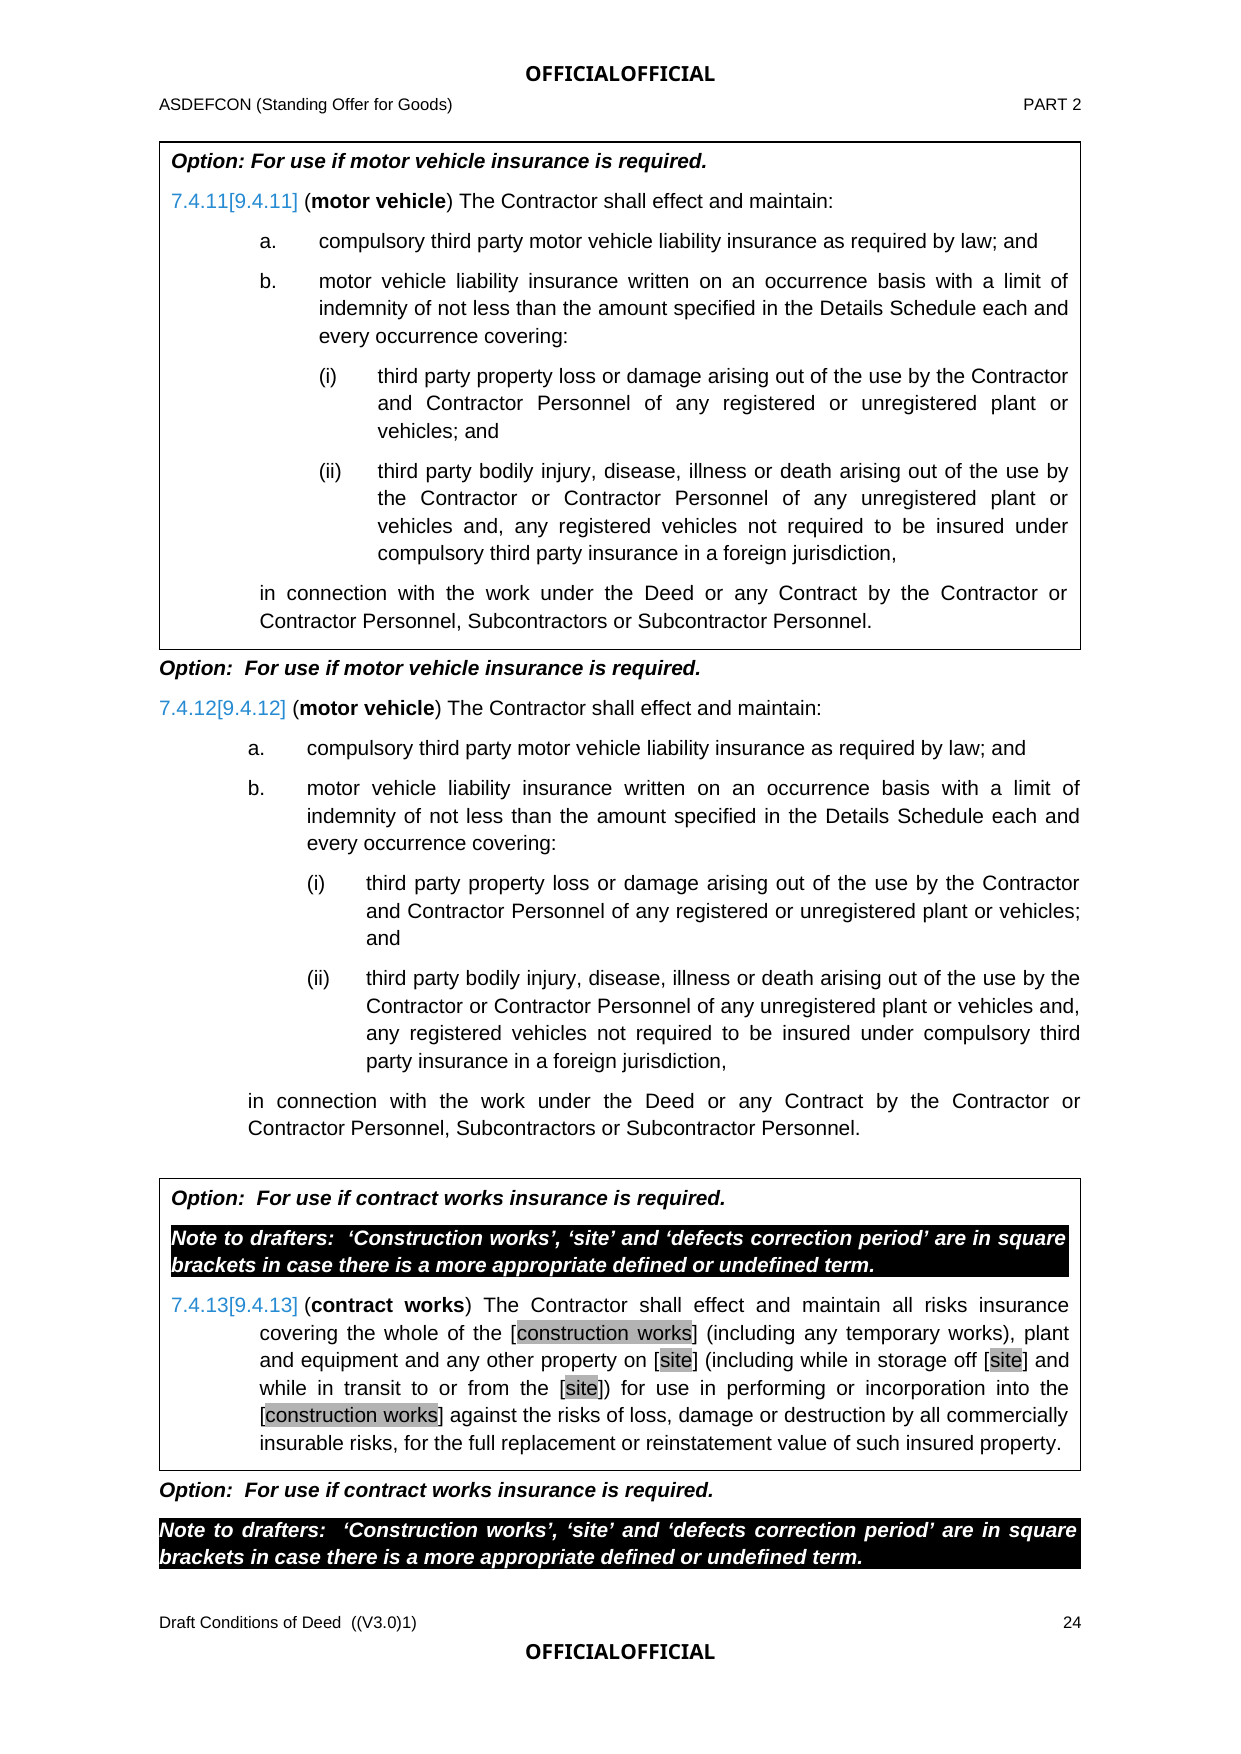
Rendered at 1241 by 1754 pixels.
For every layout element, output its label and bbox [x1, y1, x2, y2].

table_header [148, 141, 1092, 1156]
table_header [148, 1167, 1092, 1585]
